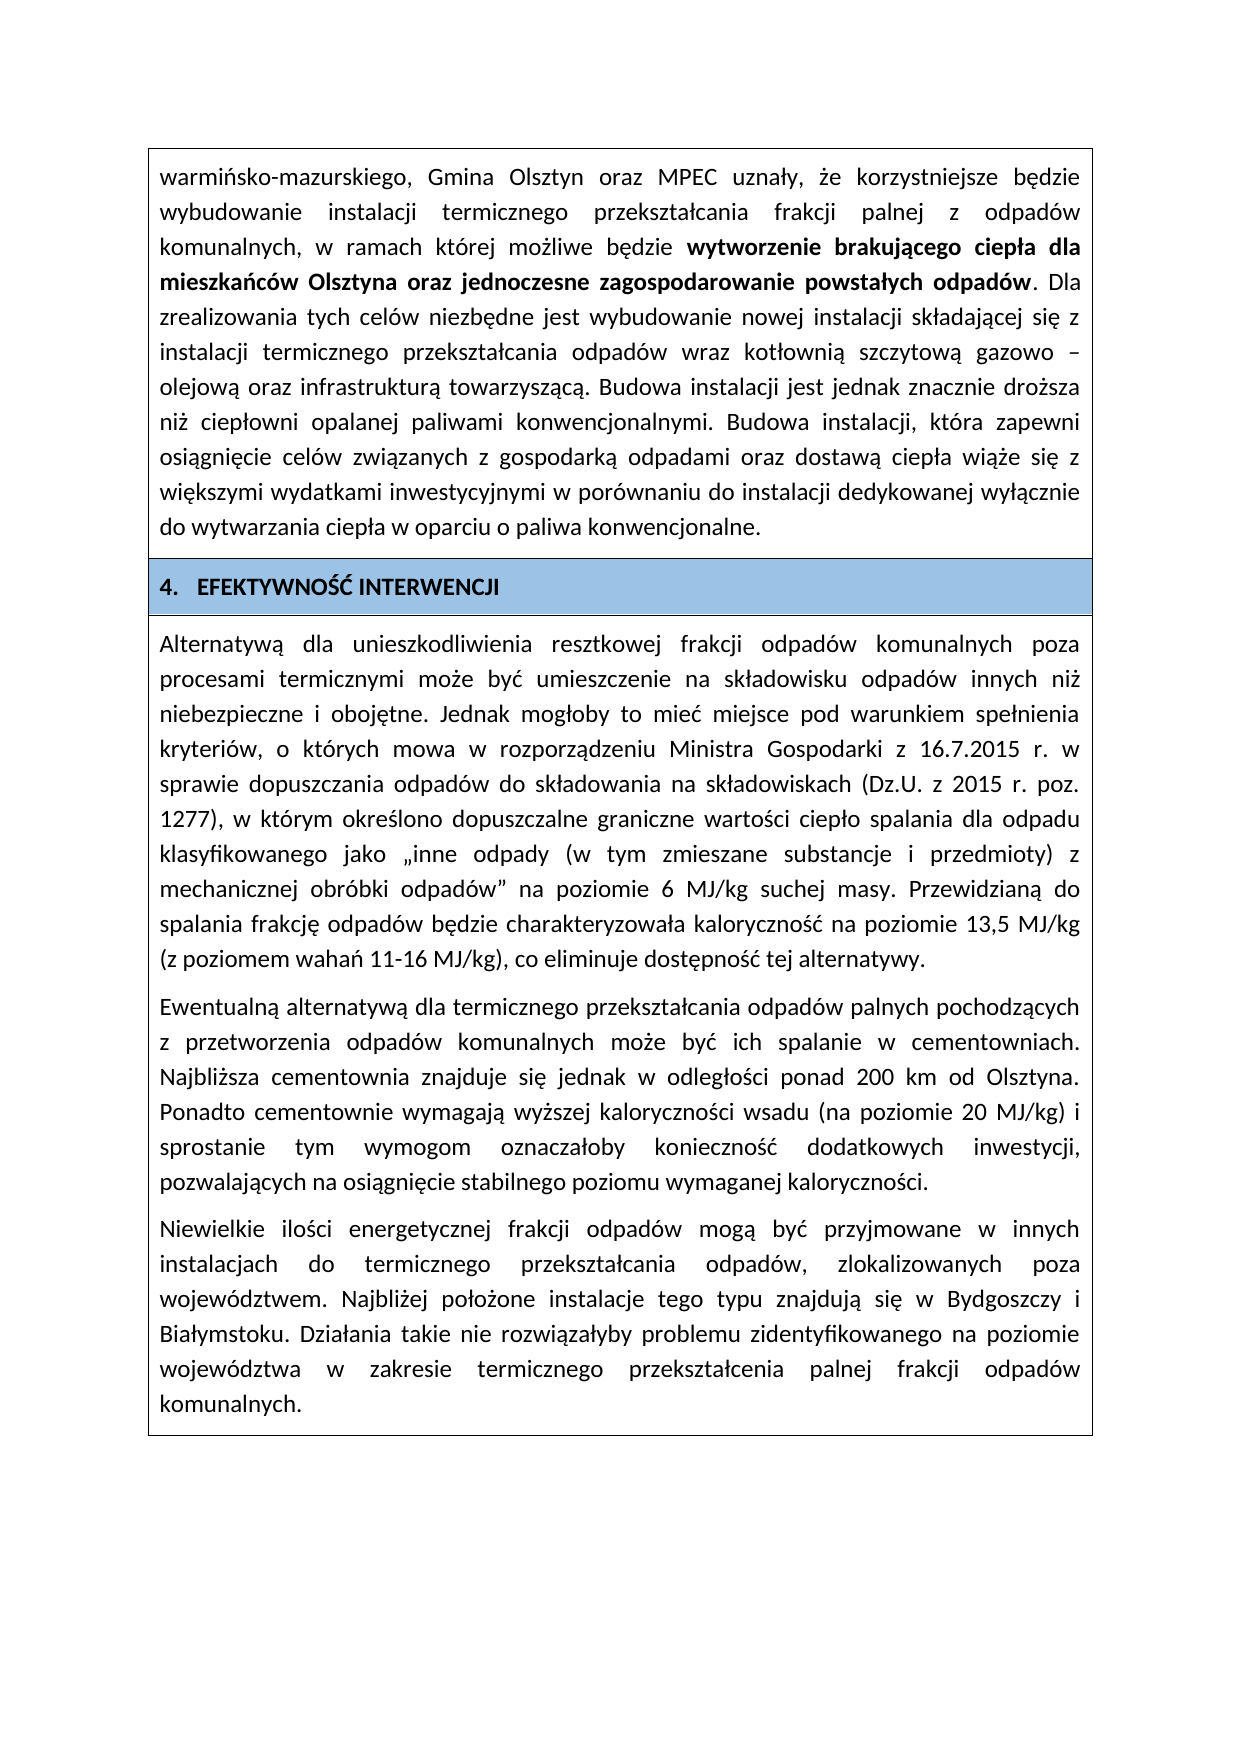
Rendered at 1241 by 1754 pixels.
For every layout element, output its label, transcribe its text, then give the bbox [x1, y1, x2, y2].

table_cell Alternatywą dla unieszkodliwienia resztkowej frakcji odpadów komunalnych poza procesami termicznymi może być umieszczenie na składowisku odpadów innych niż niebezpieczne i obojętne. Jednak mogłoby to mieć miejsce pod warunkiem spełnienia kryteriów, o których mowa w rozporządzeniu Ministra Gospodarki z 16.7.2015 r. w sprawie dopuszczania odpadów do składowania na składowiskach (Dz.U. z 2015 r. poz. 1277), w którym określono dopuszczalne graniczne wartości ciepło spalania dla odpadu klasyfikowanego jako „inne odpady (w tym zmieszane substancje i przedmioty) z mechanicznej obróbki odpadów” na poziomie 6 MJ/kg suchej masy. Przewidzianą do spalania frakcję odpadów będzie charakteryzowała kaloryczność na poziomie 13,5 MJ/kg (z poziomem wahań 11-16 MJ/kg), co eliminuje dostępność tej alternatywy. Ewentualną alternatywą dla termicznego przekształcania odpadów palnych pochodzących z przetworzenia odpadów komunalnych może być ich spalanie w cementowniach. Najbliższa cementownia znajduje się jednak w odległości ponad 200 km od Olsztyna. Ponadto cementownie wymagają wyższej kaloryczności wsadu (na poziomie 20 MJ/kg) i sprostanie tym wymogom oznaczałoby konieczność dodatkowych inwestycji, pozwalających na osiągnięcie stabilnego poziomu wymaganej kaloryczności. Niewielkie ilości energetycznej frakcji odpadów mogą być przyjmowane w innych instalacjach do termicznego przekształcania odpadów, zlokalizowanych poza województwem. Najbliżej położone instalacje tego typu znajdują się w Bydgoszczy i Białymstoku. Działania takie nie rozwiązałyby problemu zidentyfikowanego na poziomie województwa w zakresie termicznego przekształcenia palnej frakcji odpadów komunalnych. [149, 616, 1092, 1435]
table_cell EFEKTYWNOŚĆ INTERWENCJI [149, 559, 1092, 614]
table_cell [149, 149, 1092, 558]
